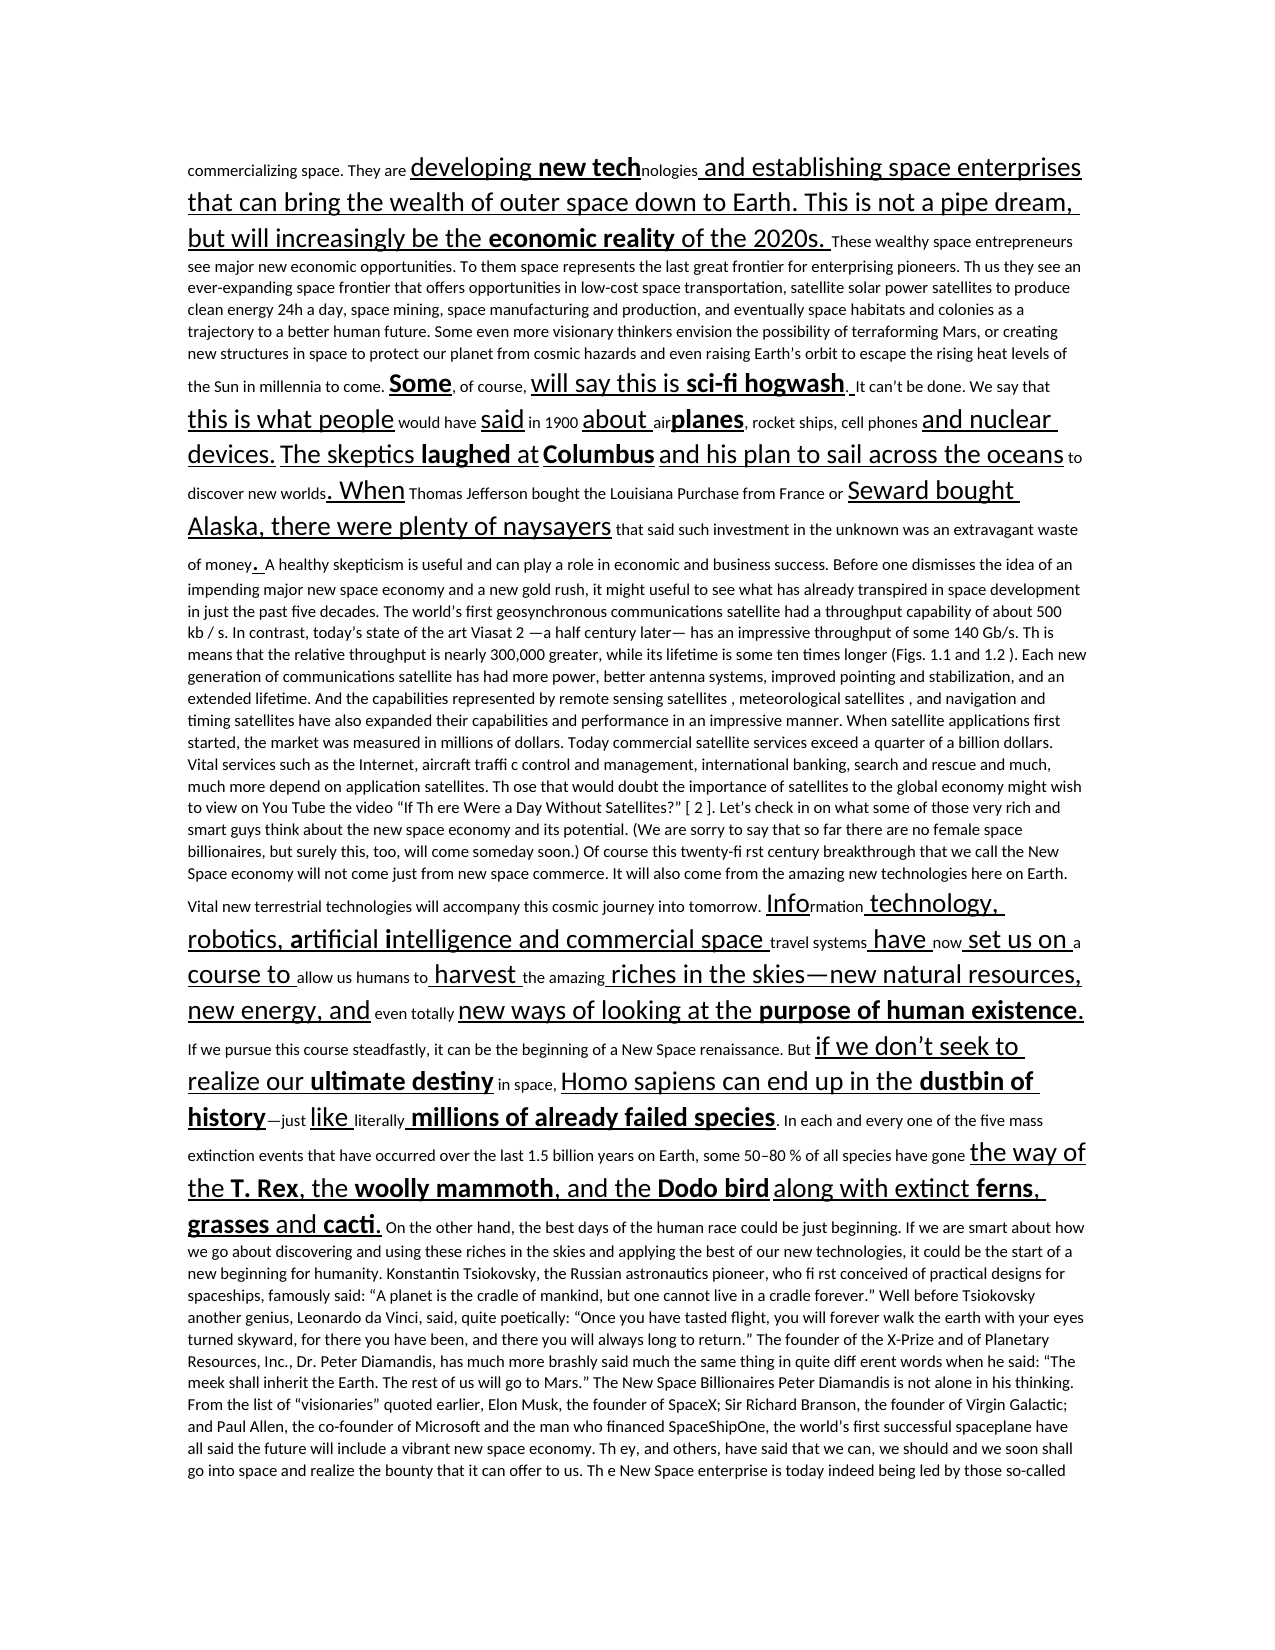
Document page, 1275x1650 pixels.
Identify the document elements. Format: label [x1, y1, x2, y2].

text [187, 150, 1087, 1481]
